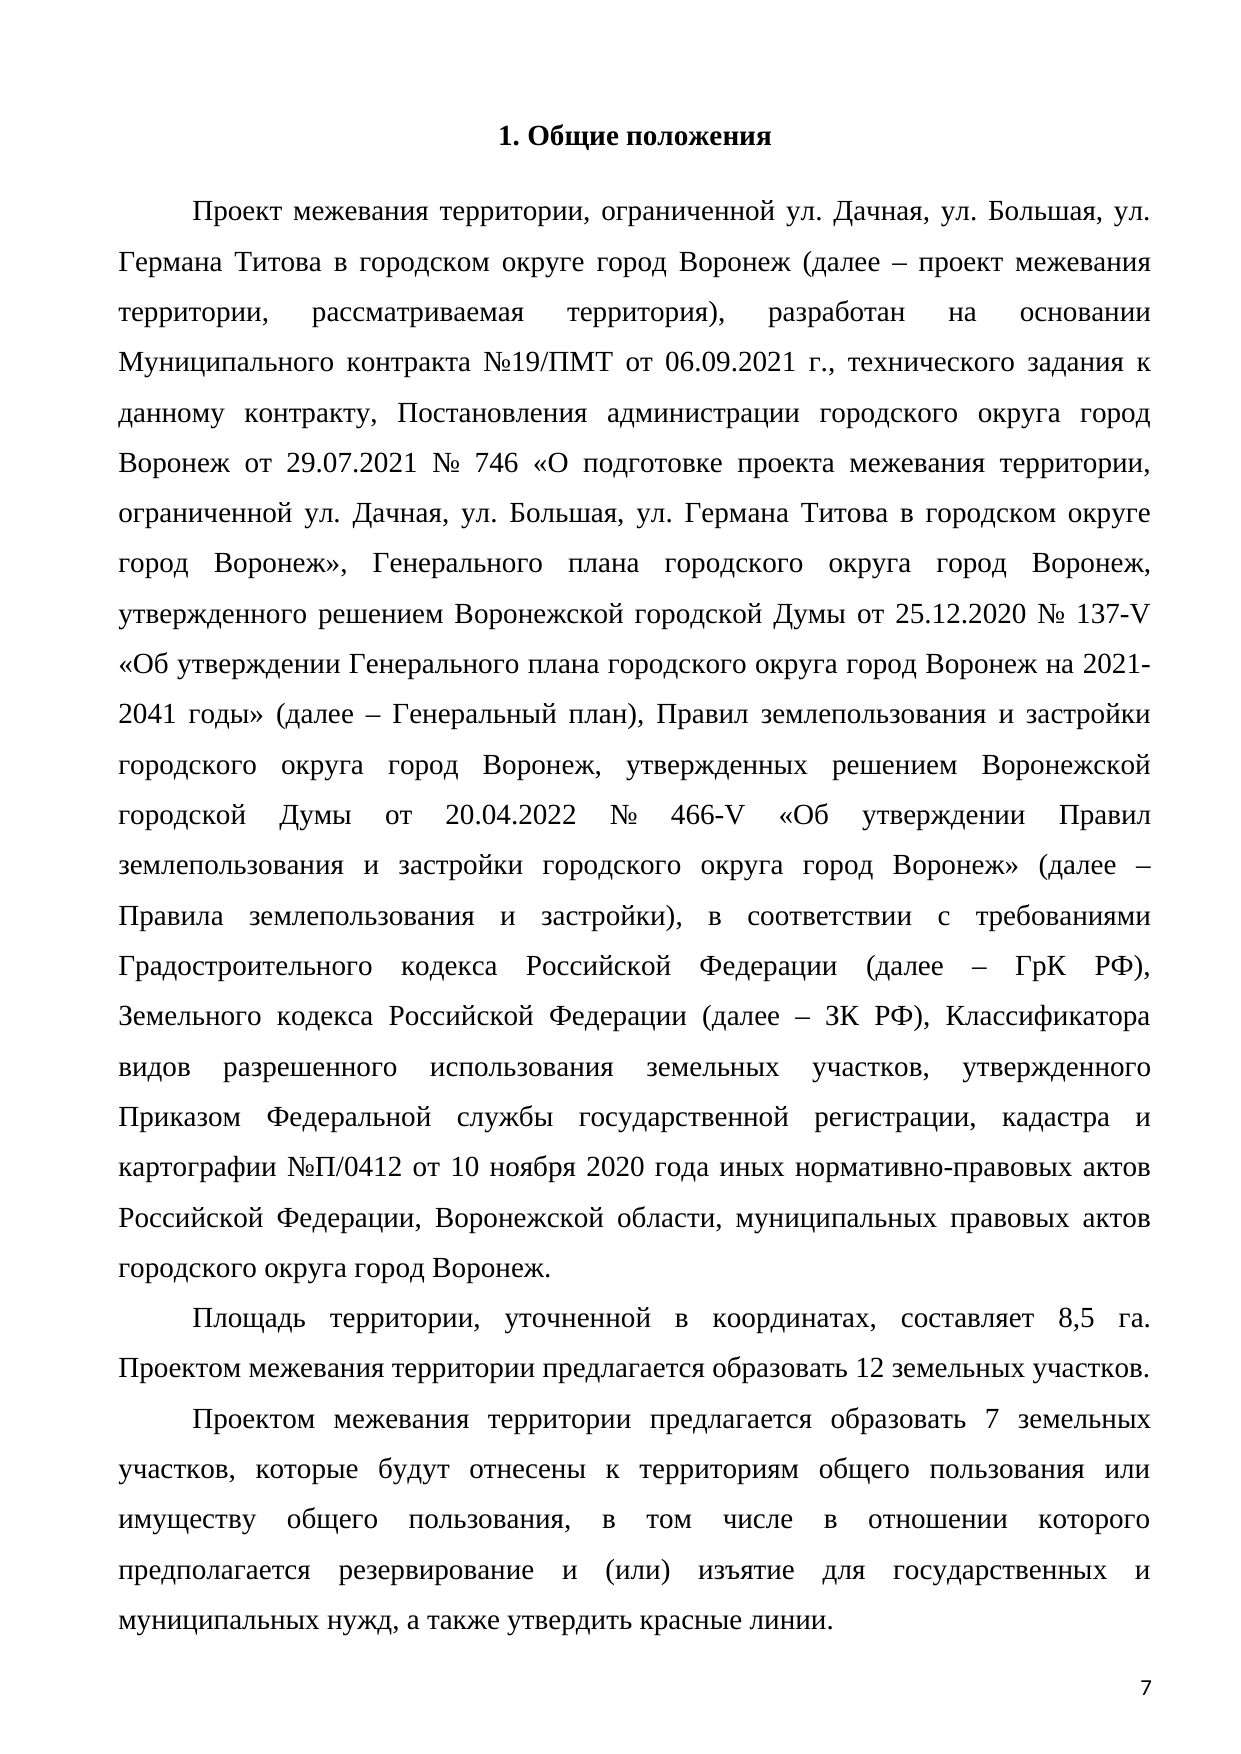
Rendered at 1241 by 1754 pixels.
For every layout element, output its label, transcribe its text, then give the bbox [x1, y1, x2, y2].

text Площадь территории, уточненной в координатах, составляет 8,5 га. Проектом межевания территории предлагается образовать 12 земельных участков. [118, 1300, 1152, 1384]
text Проект межевания территории, ограниченной ул. Дачная, ул. Большая, ул. Германа Титова в городском округе город Воронеж (далее – проект межевания территории, рассматриваемая территория), разработан на основании Муниципального контракта №19/ПМТ от 06.09.2021 г., технического задания к данному контракту, Постановления администрации городского округа город Воронеж от 29.07.2021 № 746 «О подготовке проекта межевания территории, ограниченной ул. Дачная, ул. Большая, ул. Германа Титова в городском округе город Воронеж», Генерального плана городского округа город Воронеж, утвержденного решением Воронежской городской Думы от 25.12.2020 № 137-V «Об утверждении Генерального плана городского округа город Воронеж на 2021-2041 годы» (далее – Генеральный план), Правил землепользования и застройки городского округа город Воронеж, утвержденных решением Воронежской городской Думы от 20.04.2022 № 466-V «Об утверждении Правил землепользования и застройки городского округа город Воронеж» (далее – Правила землепользования и застройки), в соответствии с требованиями Градостроительного кодекса Российской Федерации (далее – ГрК РФ), Земельного кодекса Российской Федерации (далее – ЗК РФ), Классификатора видов разрешенного использования земельных участков, утвержденного Приказом Федеральной службы государственной регистрации, кадастра и картографии №П/0412 от 10 ноября 2020 года иных нормативно-правовых актов Российской Федерации, Воронежской области, муниципальных правовых актов городского округа город Воронеж. [118, 193, 1152, 1283]
text 1. Общие положения [118, 118, 1152, 152]
text Проектом межевания территории предлагается образовать 7 земельных участков, которые будут отнесены к территориям общего пользования или имуществу общего пользования, в том числе в отношении которого предполагается резервирование и (или) изъятие для государственных и муниципальных нужд, а также утвердить красные линии. [118, 1401, 1152, 1636]
